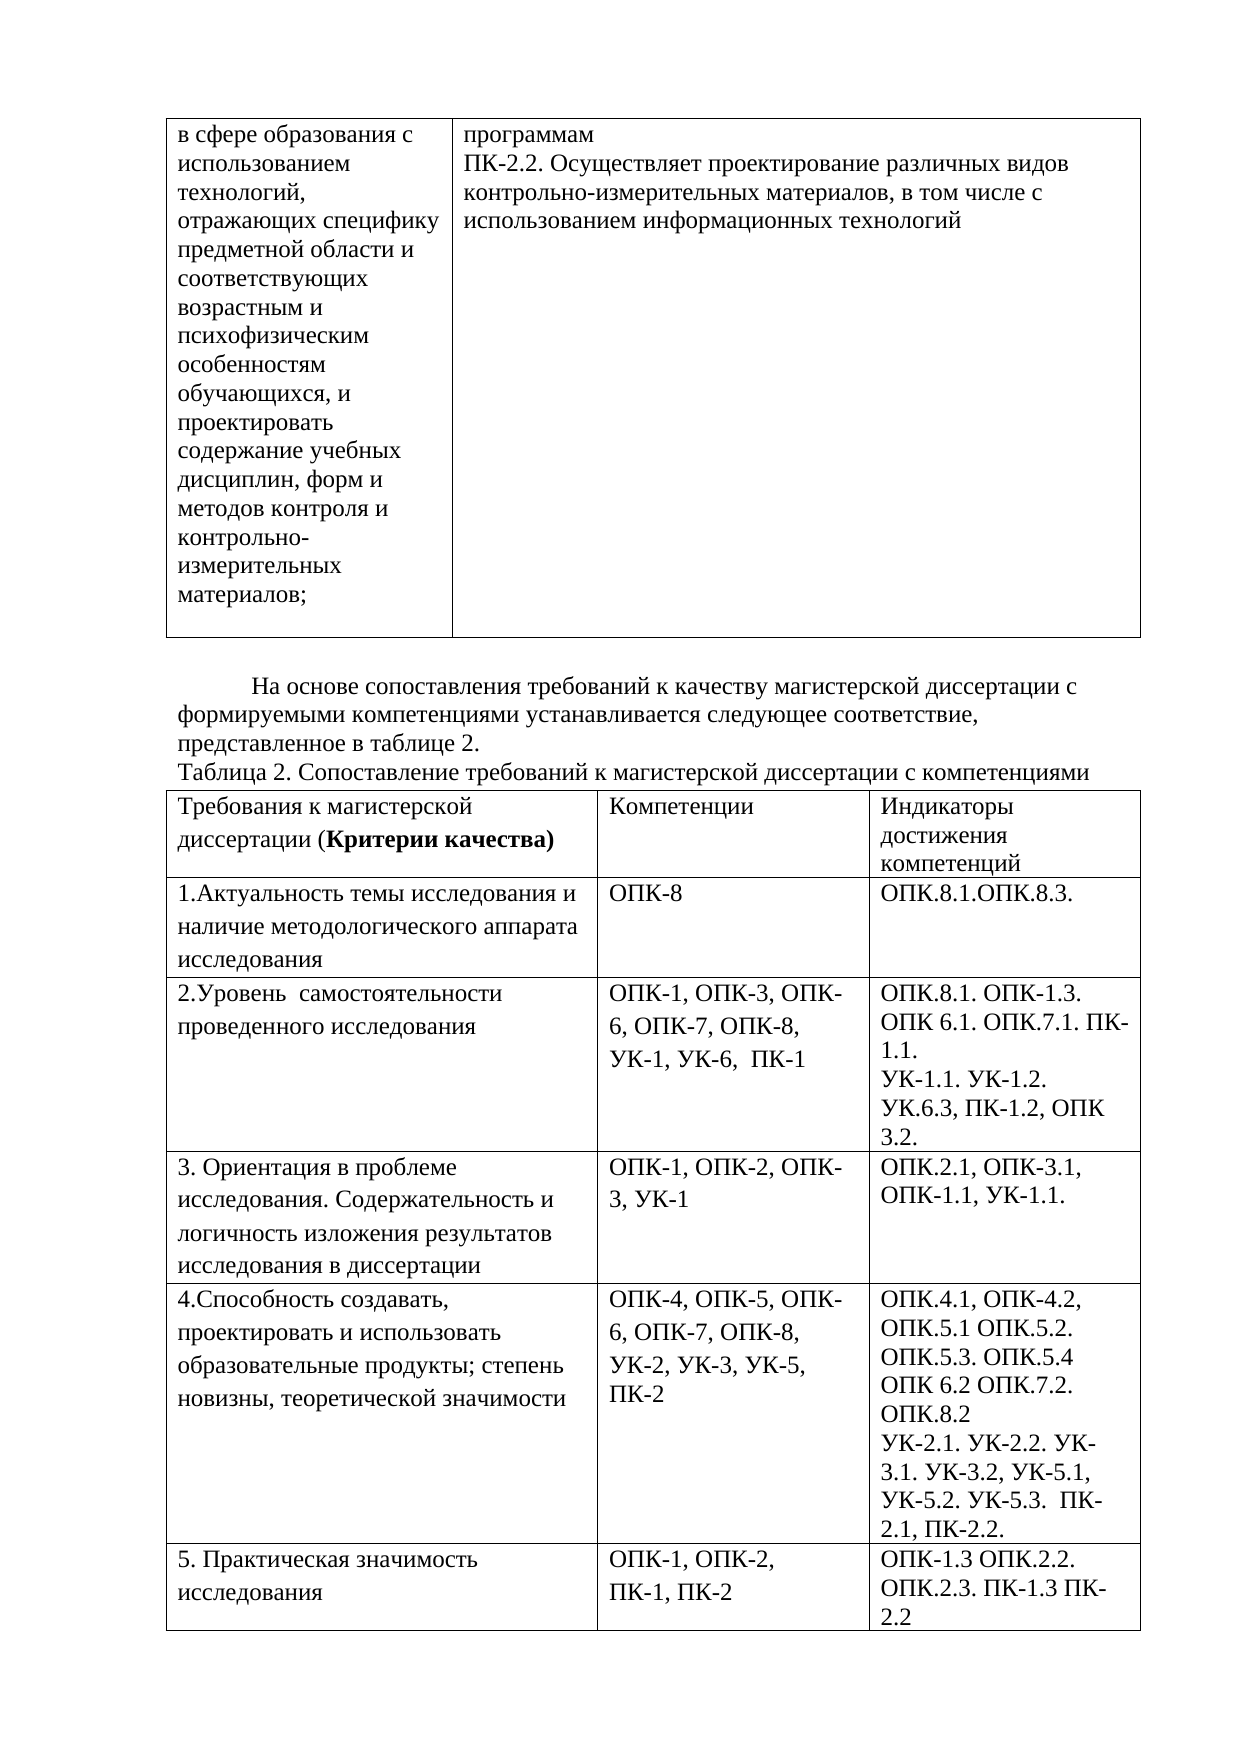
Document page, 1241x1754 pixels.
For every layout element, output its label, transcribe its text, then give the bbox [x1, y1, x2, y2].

table_cell 4.Способность создавать, проектировать и использовать образовательные продукты; степень новизны, теоретической значимости [167, 1284, 597, 1543]
table_cell ОПК.8.1.ОПК.8.3. [870, 878, 1140, 977]
table_cell 1.Актуальность темы исследования и наличие методологического аппарата исследования [167, 878, 597, 977]
text На основе сопоставления требований к качеству магистерской диссертации с формируемыми компетенциями устанавливается следующее соответствие, представленное в таблице 2. [177, 671, 1152, 757]
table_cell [167, 119, 452, 637]
table_cell ОПК-1, ОПК-3, ОПК-6, ОПК-7, ОПК-8, УК-1, УК-6, ПК-1 [598, 978, 869, 1151]
table_cell 2.Уровень самостоятельности проведенного исследования [167, 978, 597, 1151]
table_cell ОПК-1.3 ОПК.2.2. ОПК.2.3. ПК-1.3 ПК-2.2 [870, 1544, 1140, 1630]
table_cell ОПК.8.1. ОПК-1.3. ОПК 6.1. ОПК.7.1. ПК-1.1. УК-1.1. УК-1.2. УК.6.3, ПК-1.2, ОПК 3.2. [870, 978, 1140, 1151]
table_cell ОПК-4, ОПК-5, ОПК-6, ОПК-7, ОПК-8, УК-2, УК-3, УК-5, ПК-2 [598, 1284, 869, 1543]
table_header Индикаторы достижения компетенций [870, 791, 1140, 877]
table_cell 5. Практическая значимость исследования [167, 1544, 597, 1630]
table_header Требования к магистерской диссертации (Критерии качества) [167, 791, 597, 877]
text Таблица 2. Сопоставление требований к магистерской диссертации с компетенциями [177, 757, 1152, 786]
table_cell ОПК-1, ОПК-2, ОПК-3, УК-1 [598, 1152, 869, 1283]
table_header Компетенции [598, 791, 869, 877]
table_cell ОПК.2.1, ОПК-3.1, ОПК-1.1, УК-1.1. [870, 1152, 1140, 1283]
table_cell ОПК-1, ОПК-2, ПК-1, ПК-2 [598, 1544, 869, 1630]
table_cell ОПК-8 [598, 878, 869, 977]
table_cell ОПК.4.1, ОПК-4.2, ОПК.5.1 ОПК.5.2. ОПК.5.3. ОПК.5.4 ОПК 6.2 ОПК.7.2. ОПК.8.2 УК-2.1. УК-2.2. УК-3.1. УК-3.2, УК-5.1, УК-5.2. УК-5.3. ПК-2.1, ПК-2.2. [870, 1284, 1140, 1543]
table_cell 3. Ориентация в проблеме исследования. Содержательность и логичность изложения результатов исследования в диссертации [167, 1152, 597, 1283]
